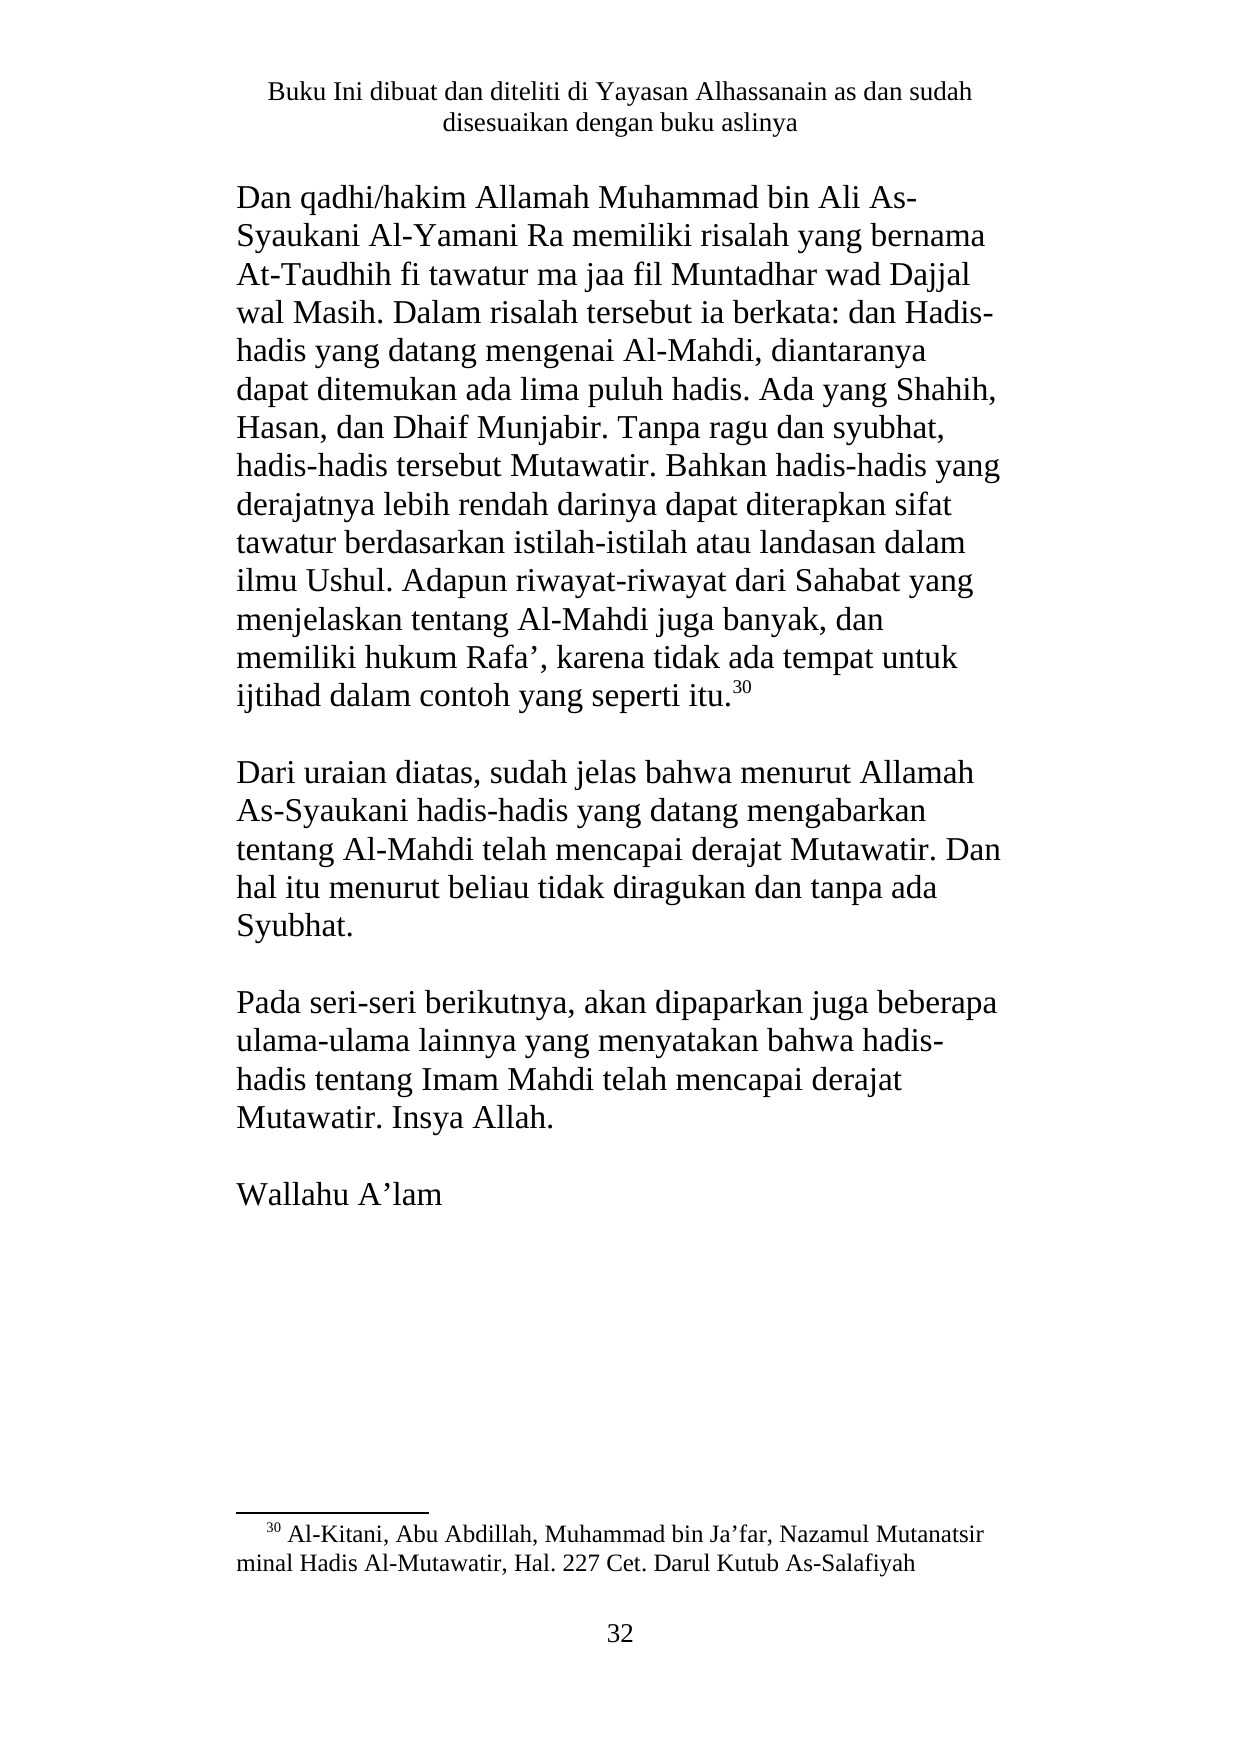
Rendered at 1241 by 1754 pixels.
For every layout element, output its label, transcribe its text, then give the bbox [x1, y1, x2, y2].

text Dan qadhi/hakim Allamah Muhammad bin Ali As-Syaukani Al-Yamani Ra memiliki risalah yang bernama At-Taudhih fi tawatur ma jaa fil Muntadhar wad Dajjal wal Masih. Dalam risalah tersebut ia berkata: dan Hadis-hadis yang datang mengenai Al-Mahdi, diantaranya dapat ditemukan ada lima puluh hadis. Ada yang Shahih, Hasan, dan Dhaif Munjabir. Tanpa ragu dan syubhat, hadis-hadis tersebut Mutawatir. Bahkan hadis-hadis yang derajatnya lebih rendah darinya dapat diterapkan sifat tawatur berdasarkan istilah-istilah atau landasan dalam ilmu Ushul. Adapun riwayat-riwayat dari Sahabat yang menjelaskan tentang Al-Mahdi juga banyak, dan memiliki hukum Rafa’, karena tidak ada tempat untuk ijtihad dalam contoh yang seperti itu. [236, 177, 1004, 714]
text Wallahu A’lam [236, 1174, 1004, 1212]
text Pada seri-seri berikutnya, akan dipaparkan juga beberapa ulama-ulama lainnya yang menyatakan bahwa hadis-hadis tentang Imam Mahdi telah mencapai derajat Mutawatir. Insya Allah. [236, 982, 1004, 1136]
text Dari uraian diatas, sudah jelas bahwa menurut Allamah As-Syaukani hadis-hadis yang datang mengabarkan tentang Al-Mahdi telah mencapai derajat Mutawatir. Dan hal itu menurut beliau tidak diragukan dan tanpa ada Syubhat. [236, 752, 1004, 944]
